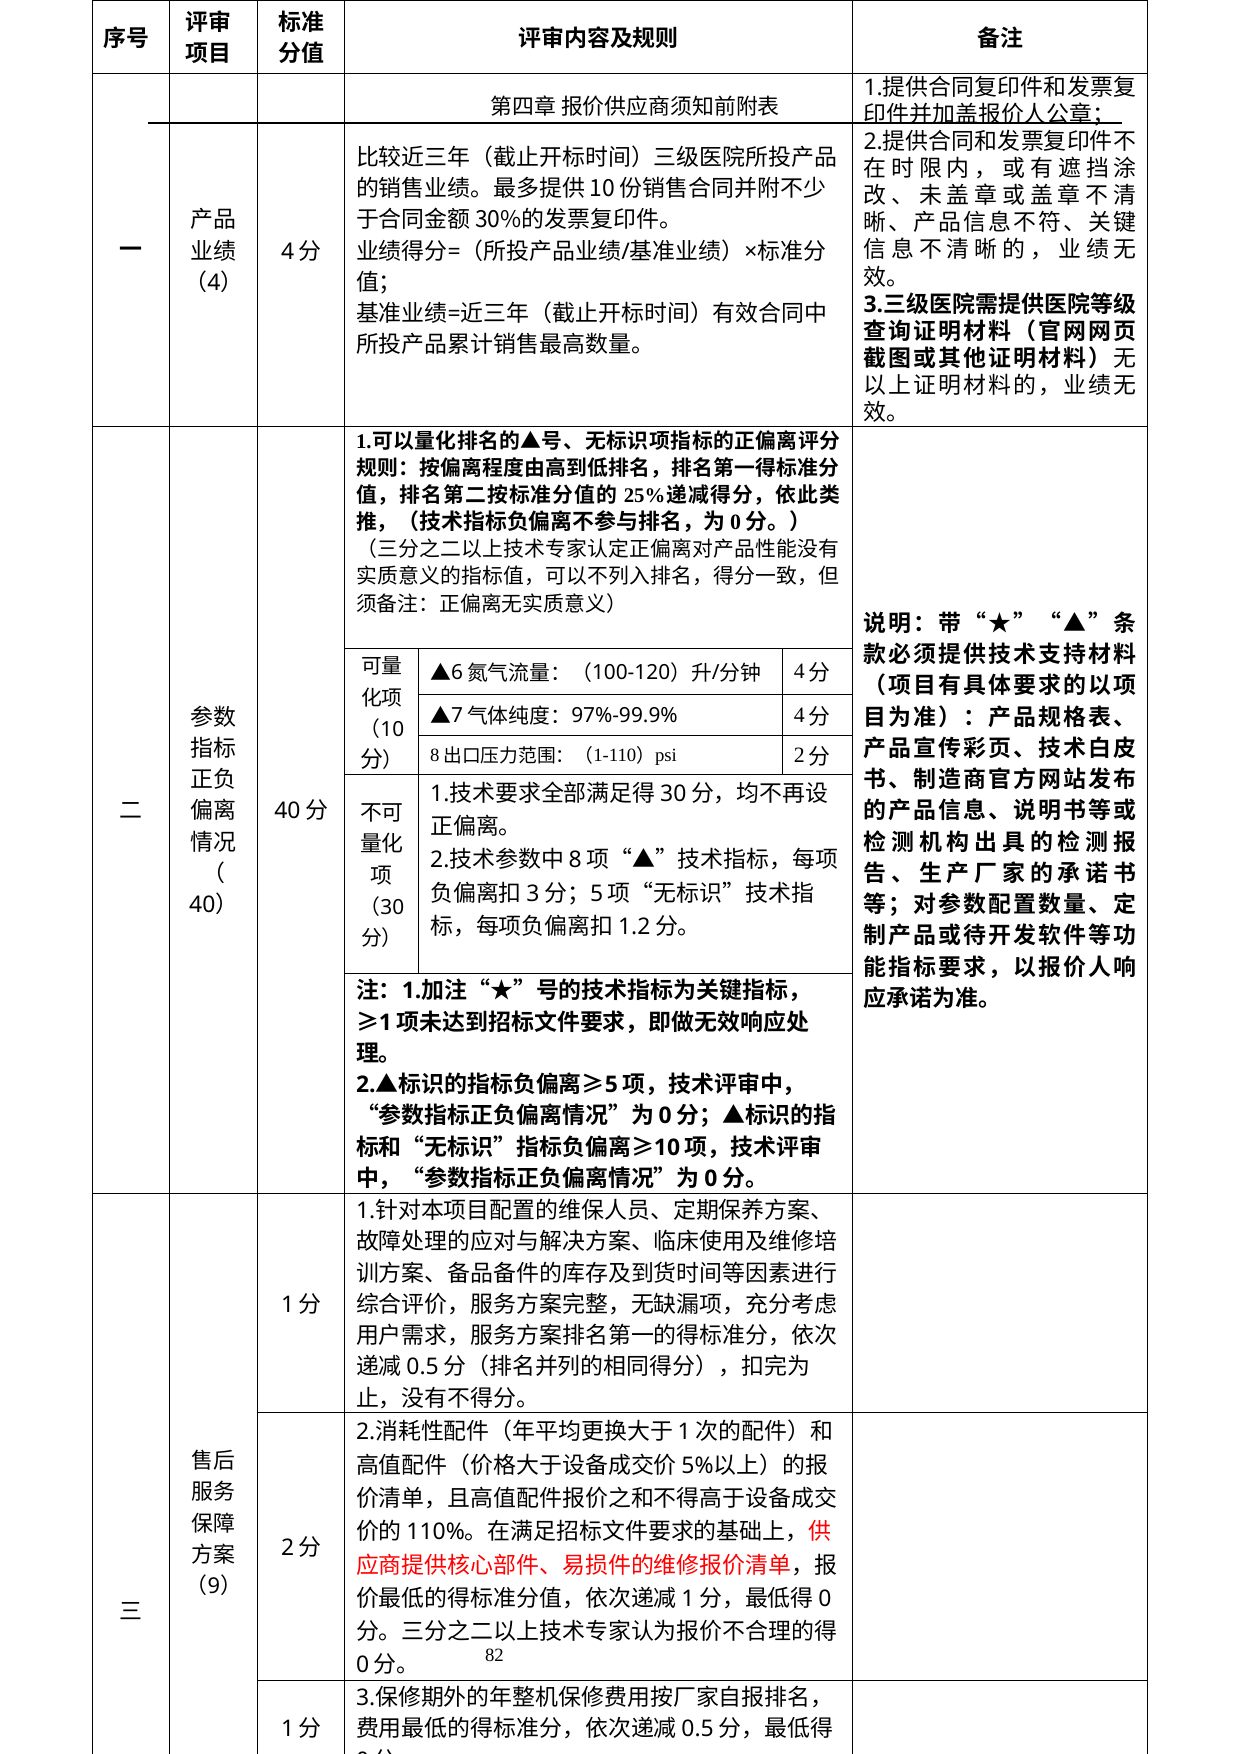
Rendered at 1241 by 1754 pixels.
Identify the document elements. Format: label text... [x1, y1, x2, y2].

table_cell 可量化项（10分） [345, 649, 418, 774]
table_cell 1.可以量化排名的▲号、无标识项指标的正偏离评分规则：按偏离程度由高到低排名，排名第一得标准分值，排名第二按标准分值的25%递减得分，依此类推，（技术指标负偏离不参与排名，为0分。） （三分之二以上技术专家认定正偏离对产品性能没有实质意义的指标值，可以不列入排名，得分一致，但须备注：正偏离无实质意义） [345, 427, 852, 648]
table_cell 比较近三年（截止开标时间）三级医院所投产品的销售业绩。最多提供10份销售合同并附不少于合同金额30%的发票复印件。 业绩得分=（所投产品业绩/基准业绩）×标准分值； 基准业绩=近三年（截止开标时间）有效合同中所投产品累计销售最高数量。 [345, 74, 852, 426]
table_cell ▲6氮气流量：（100-120）升/分钟 [419, 649, 782, 694]
table_header 评审 项目 [170, 1, 257, 73]
table_cell 说明：带“★”“▲”条款必须提供技术支持材料（项目有具体要求的以项目为准）：产品规格表、产品宣传彩页、技术白皮书、制造商官方网站发布的产品信息、说明书等或检测机构出具的检测报告、生产厂家的承诺书等；对参数配置数量、定制产品或待开发软件等功能指标要求，以报价人响应承诺为准。 [853, 427, 1147, 1192]
table_cell [853, 1681, 1147, 1754]
table_cell [853, 1194, 1147, 1412]
table_cell ▲7气体纯度：97%-99.9% [419, 695, 782, 735]
table_header 备注 [853, 1, 1147, 73]
table_cell 1.针对本项目配置的维保人员、定期保养方案、故障处理的应对与解决方案、临床使用及维修培训方案、备品备件的库存及到货时间等因素进行综合评价，服务方案完整，无缺漏项，充分考虑用户需求，服务方案排名第一的得标准分，依次递减0.5分（排名并列的相同得分），扣完为止，没有不得分。 [345, 1194, 852, 1412]
table_cell 4分 [258, 74, 344, 426]
table_cell 2分 [258, 1413, 344, 1679]
table_cell 2.消耗性配件（年平均更换大于1次的配件）和高值配件（价格大于设备成交价5%以上）的报价清单，且高值配件报价之和不得高于设备成交价的110%。在满足招标文件要求的基础上，供应商提供核心部件、易损件的维修报价清单，报价最低的得标准分值，依次递减1分，最低得0分。三分之二以上技术专家认为报价不合理的得0分。 [345, 1413, 852, 1679]
table_cell 售后 服务 保障 方案 （9） [170, 1194, 257, 1754]
table_cell 40分 [258, 427, 344, 1192]
table_cell 一 [93, 74, 169, 426]
table_cell 1分 [258, 1681, 344, 1754]
table_cell 二 [93, 427, 169, 1192]
table_cell 参数指标正负偏离情况（40） [170, 427, 257, 1192]
table_cell [853, 1413, 1147, 1679]
table_cell 2分 [783, 736, 852, 774]
table_cell 3.保修期外的年整机保修费用按厂家自报排名，费用最低的得标准分，依次递减0.5分，最低得0分。 [345, 1681, 852, 1754]
table_cell 4分 [783, 649, 852, 694]
table_header 序号 [93, 1, 169, 73]
table_cell 4分 [783, 695, 852, 735]
table_cell 注：1.加注“★”号的技术指标为关键指标，≥1项未达到招标文件要求，即做无效响应处理。 2.▲标识的指标负偏离≥5项，技术评审中，“参数指标正负偏离情况”为0分；▲标识的指标和“无标识”指标负偏离≥10项，技术评审中，“参数指标正负偏离情况”为0分。 [345, 974, 852, 1192]
table_cell 8出口压力范围：（1-110）psi [419, 736, 782, 774]
table_cell 1分 [258, 1194, 344, 1412]
table_cell 不可量化项 （30分） [345, 775, 418, 973]
table_cell 产品 业绩 （4） [170, 74, 257, 426]
table_header 评审内容及规则 [345, 1, 852, 73]
table_cell 三 [93, 1194, 169, 1754]
table_cell 1.提供合同复印件和发票复印件并加盖报价人公章； 2.提供合同和发票复印件不在时限内，或有遮挡涂改、未盖章或盖章不清晰、产品信息不符、关键信息不清晰的，业绩无效。 3.三级医院需提供医院等级查询证明材料（官网网页截图或其他证明材料）无以上证明材料的，业绩无效。 [853, 74, 1147, 426]
table_header 标准分值 [258, 1, 344, 73]
table_cell 1.技术要求全部满足得30分，均不再设正偏离。 2.技术参数中8项“▲”技术指标，每项负偏离扣3分；5项“无标识”技术指标，每项负偏离扣1.2分。 [419, 775, 852, 973]
